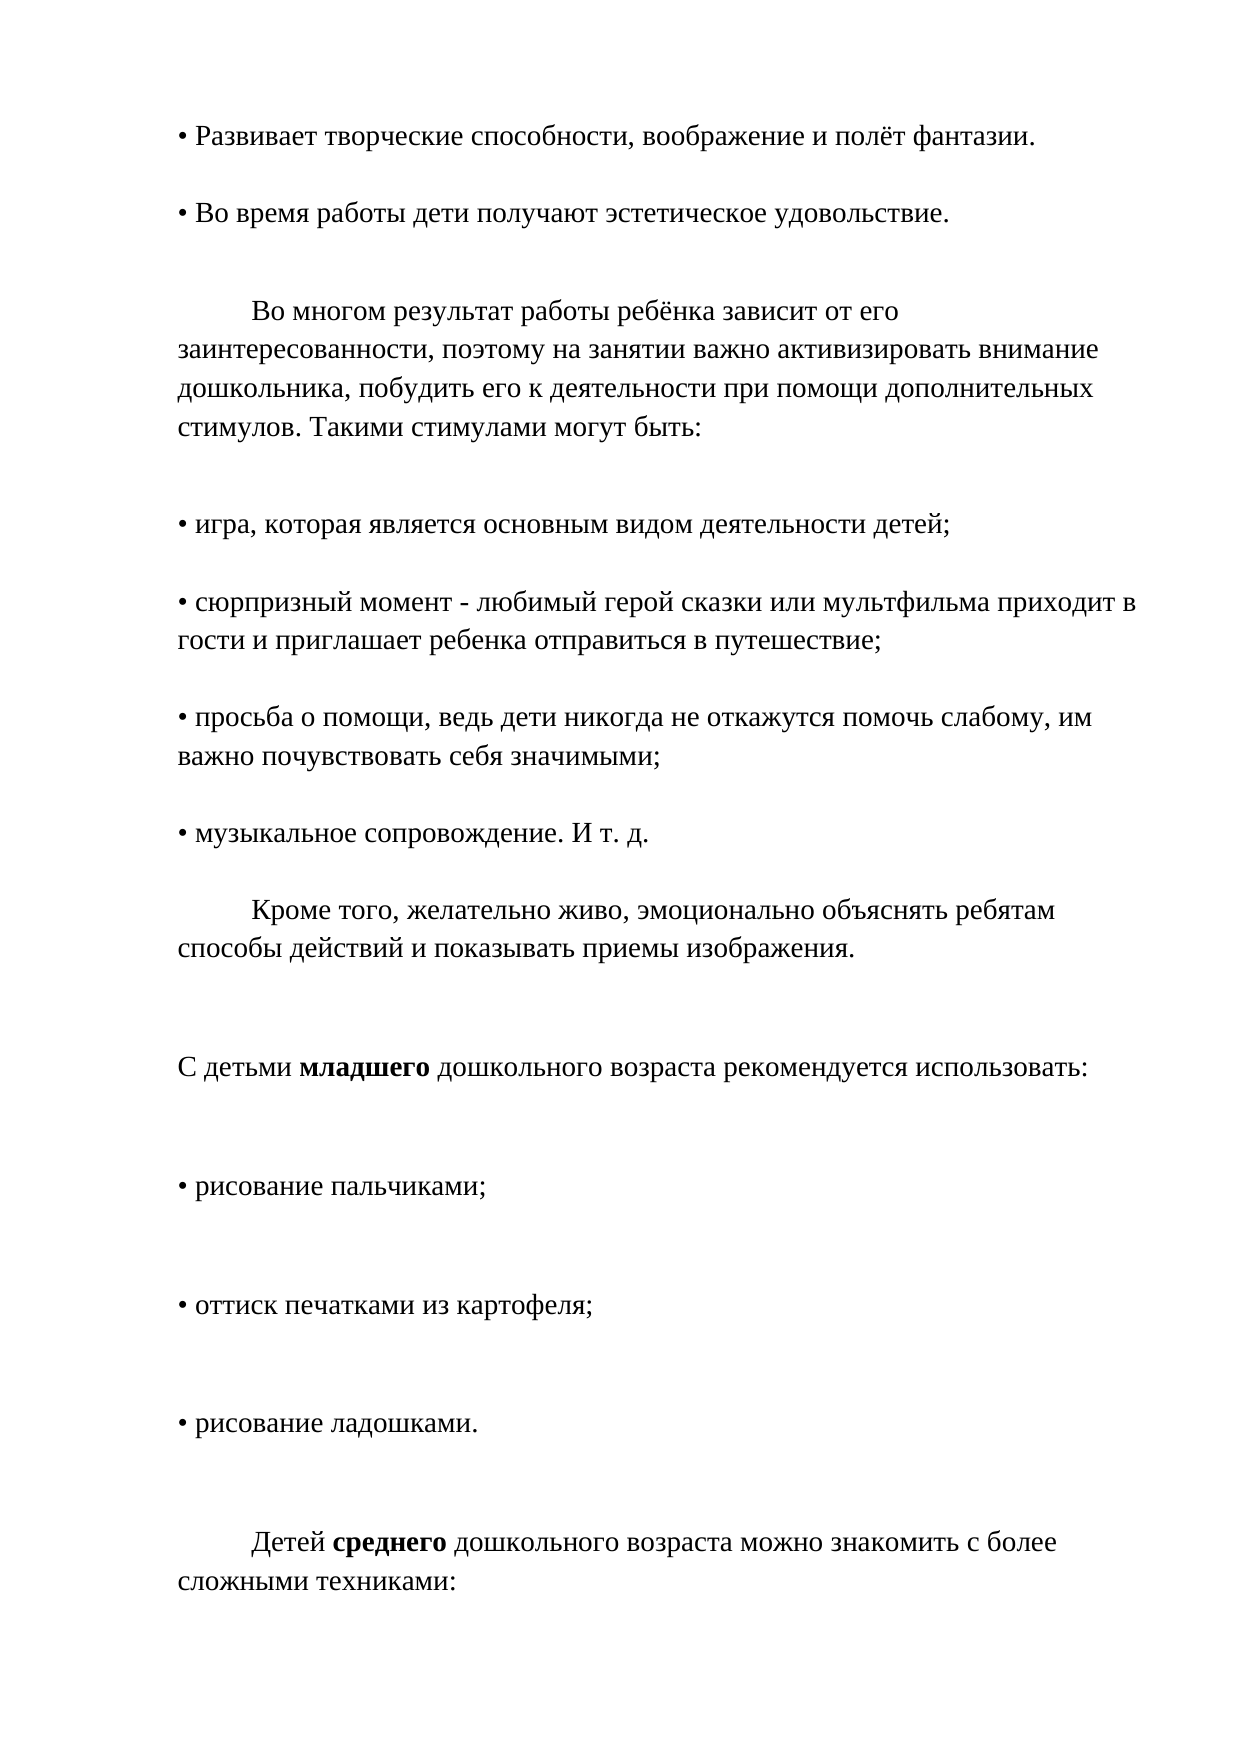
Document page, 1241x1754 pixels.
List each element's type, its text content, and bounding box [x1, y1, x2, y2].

text • оттиск печатками из картофеля; [177, 1287, 1152, 1320]
text • музыкальное сопровождение. И т. д. [177, 815, 1152, 848]
text • Развивает творческие способности, воображение и полёт фантазии. [177, 118, 1152, 152]
text • рисование пальчиками; [177, 1168, 1152, 1202]
text Во многом результат работы ребёнка зависит от его заинтересованности, поэтому на занятии важно активизировать внимание дошкольника, побудить его к деятельности при помощи дополнительных стимулов. Такими стимулами могут быть: [177, 293, 1152, 442]
text • сюрпризный момент - любимый герой сказки или мультфильма приходит в гости и приглашает ребенка отправиться в путешествие; [177, 584, 1152, 656]
text • Во время работы дети получают эстетическое удовольствие. [177, 195, 1152, 229]
text Детей среднего дошкольного возраста можно знакомить с более сложными техниками: [177, 1524, 1152, 1596]
text Кроме того, желательно живо, эмоционально объяснять ребятам способы действий и показывать приемы изображения. [177, 892, 1152, 964]
text С детьми младшего дошкольного возраста рекомендуется использовать: [177, 1049, 1152, 1083]
text • просьба о помощи, ведь дети никогда не откажутся помочь слабому, им важно почувствовать себя значимыми; [177, 699, 1152, 771]
text • рисование ладошками. [177, 1406, 1152, 1439]
text • игра, которая является основным видом деятельности детей; [177, 507, 1152, 540]
